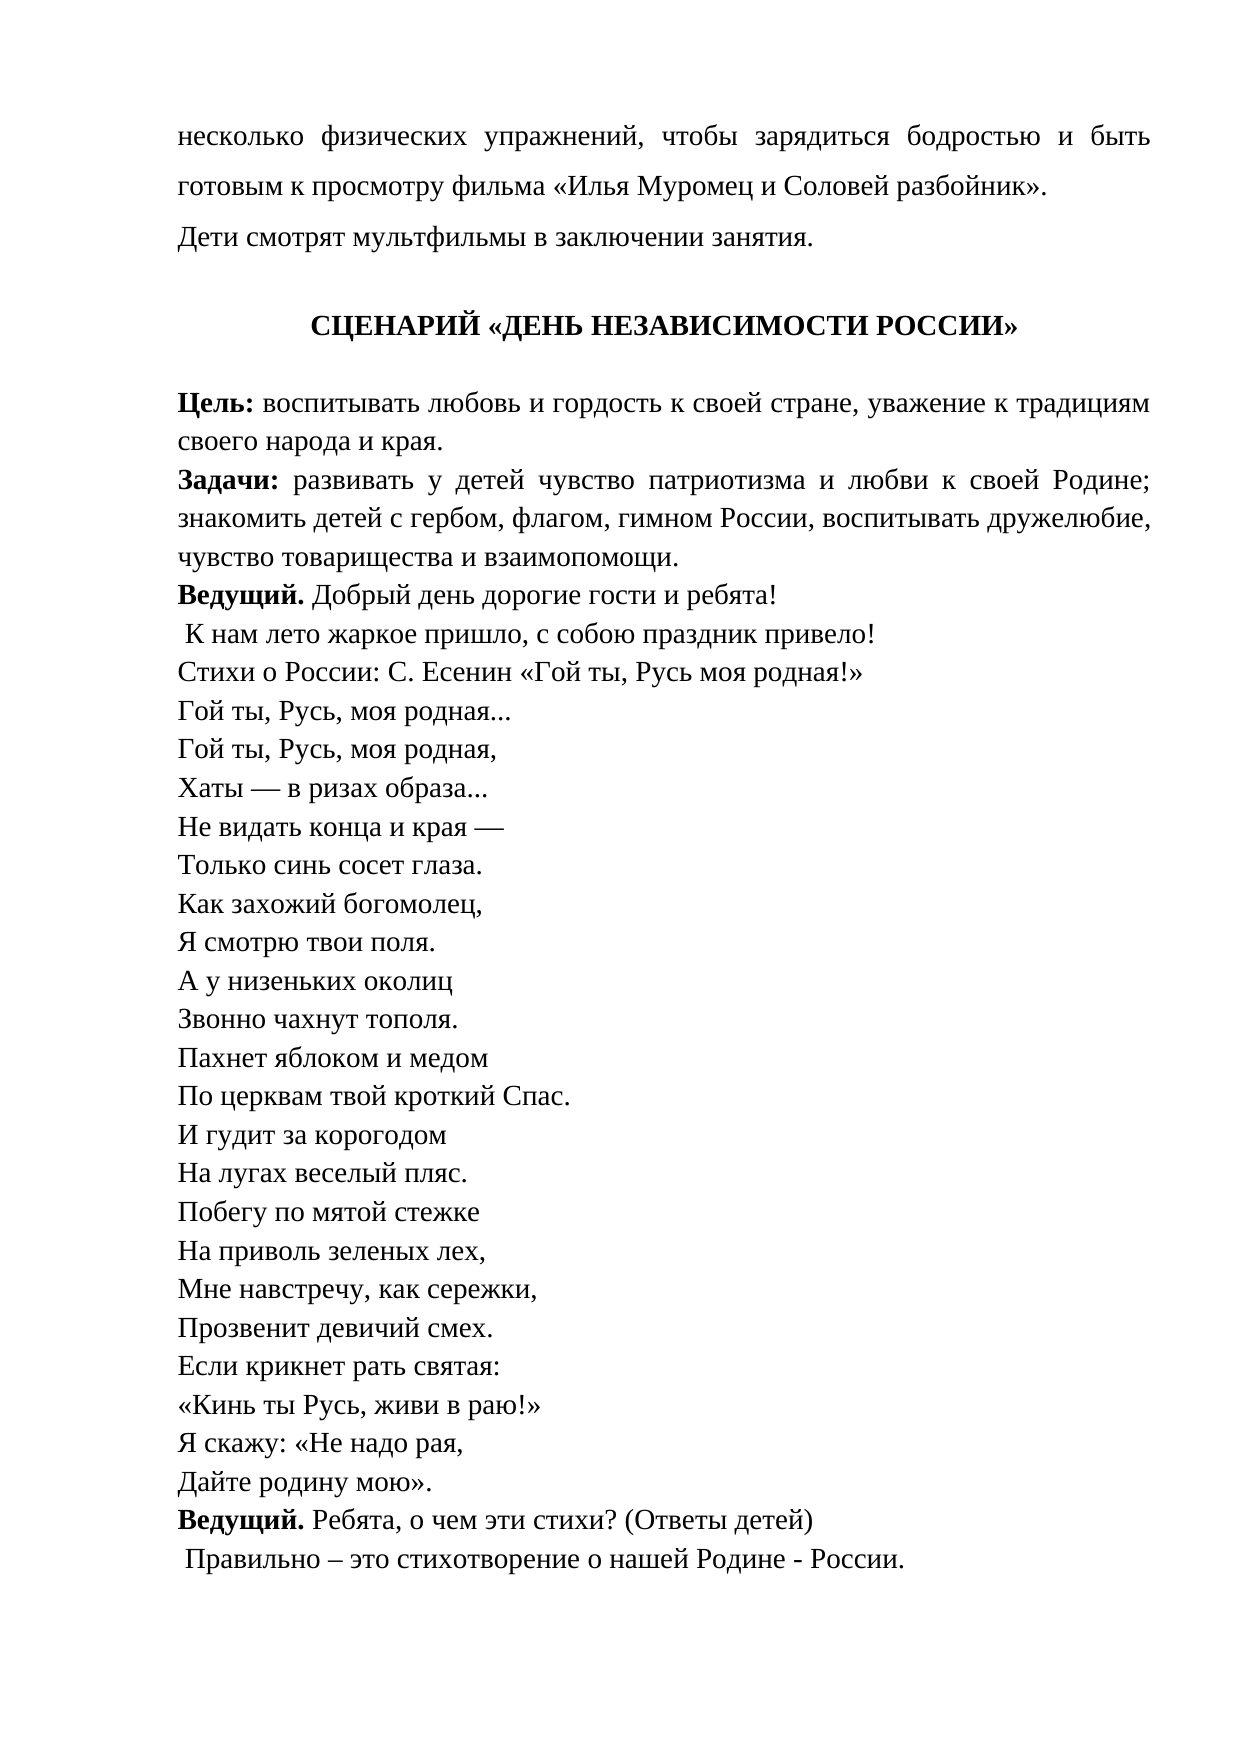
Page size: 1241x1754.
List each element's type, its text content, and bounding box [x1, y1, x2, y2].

text Правильно – это стихотворение о нашей Родине - России. [177, 1541, 1152, 1574]
text «Кинь ты Русь, живи в раю!» [177, 1387, 1152, 1420]
text На лугах веселый пляс. [177, 1156, 1152, 1189]
text Цель: воспитывать любовь и гордость к своей стране, уважение к традициям своего народа и края. [177, 385, 1152, 457]
text Хаты — в ризах образа... [177, 770, 1152, 804]
text Задачи: развивать у детей чувство патриотизма и любви к своей Родине; знакомить детей с гербом, флагом, гимном России, воспитывать дружелюбие, чувство товарищества и взаимопомощи. [177, 462, 1152, 572]
text Как захожий богомолец, [177, 886, 1152, 919]
text На приволь зеленых лех, [177, 1233, 1152, 1266]
text И гудит за корогодом [177, 1117, 1152, 1151]
text Побегу по мятой стежке [177, 1194, 1152, 1228]
text СЦЕНАРИЙ «ДЕНЬ НЕЗАВИСИМОСТИ РОССИИ» [177, 308, 1152, 341]
text Звонно чахнут тополя. [177, 1001, 1152, 1035]
text Дети смотрят мультфильмы в заключении занятия. [177, 219, 1152, 252]
text Прозвенит девичий смех. [177, 1310, 1152, 1343]
text Пахнет яблоком и медом [177, 1040, 1152, 1073]
text Гой ты, Русь, моя родная... [177, 693, 1152, 727]
text Я скажу: «Не надо рая, [177, 1425, 1152, 1459]
text По церквам твой кроткий Спас. [177, 1078, 1152, 1112]
text Стихи о России: С. Есенин «Гой ты, Русь моя родная!» [177, 654, 1152, 688]
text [177, 118, 1152, 202]
text Мне навстречу, как сережки, [177, 1271, 1152, 1305]
text А у низеньких околиц [177, 963, 1152, 996]
text Ведущий. Ребята, о чем эти стихи? (Ответы детей) [177, 1502, 1152, 1536]
text Гой ты, Русь, моя родная, [177, 732, 1152, 765]
text Только синь сосет глаза. [177, 847, 1152, 881]
text Не видать конца и края — [177, 809, 1152, 842]
text Если крикнет рать святая: [177, 1348, 1152, 1382]
text К нам лето жаркое пришло, с собою праздник привело! [177, 616, 1152, 649]
text Я смотрю твои поля. [177, 924, 1152, 958]
text Ведущий. Добрый день дорогие гости и ребята! [177, 577, 1152, 611]
text Дайте родину мою». [177, 1464, 1152, 1497]
